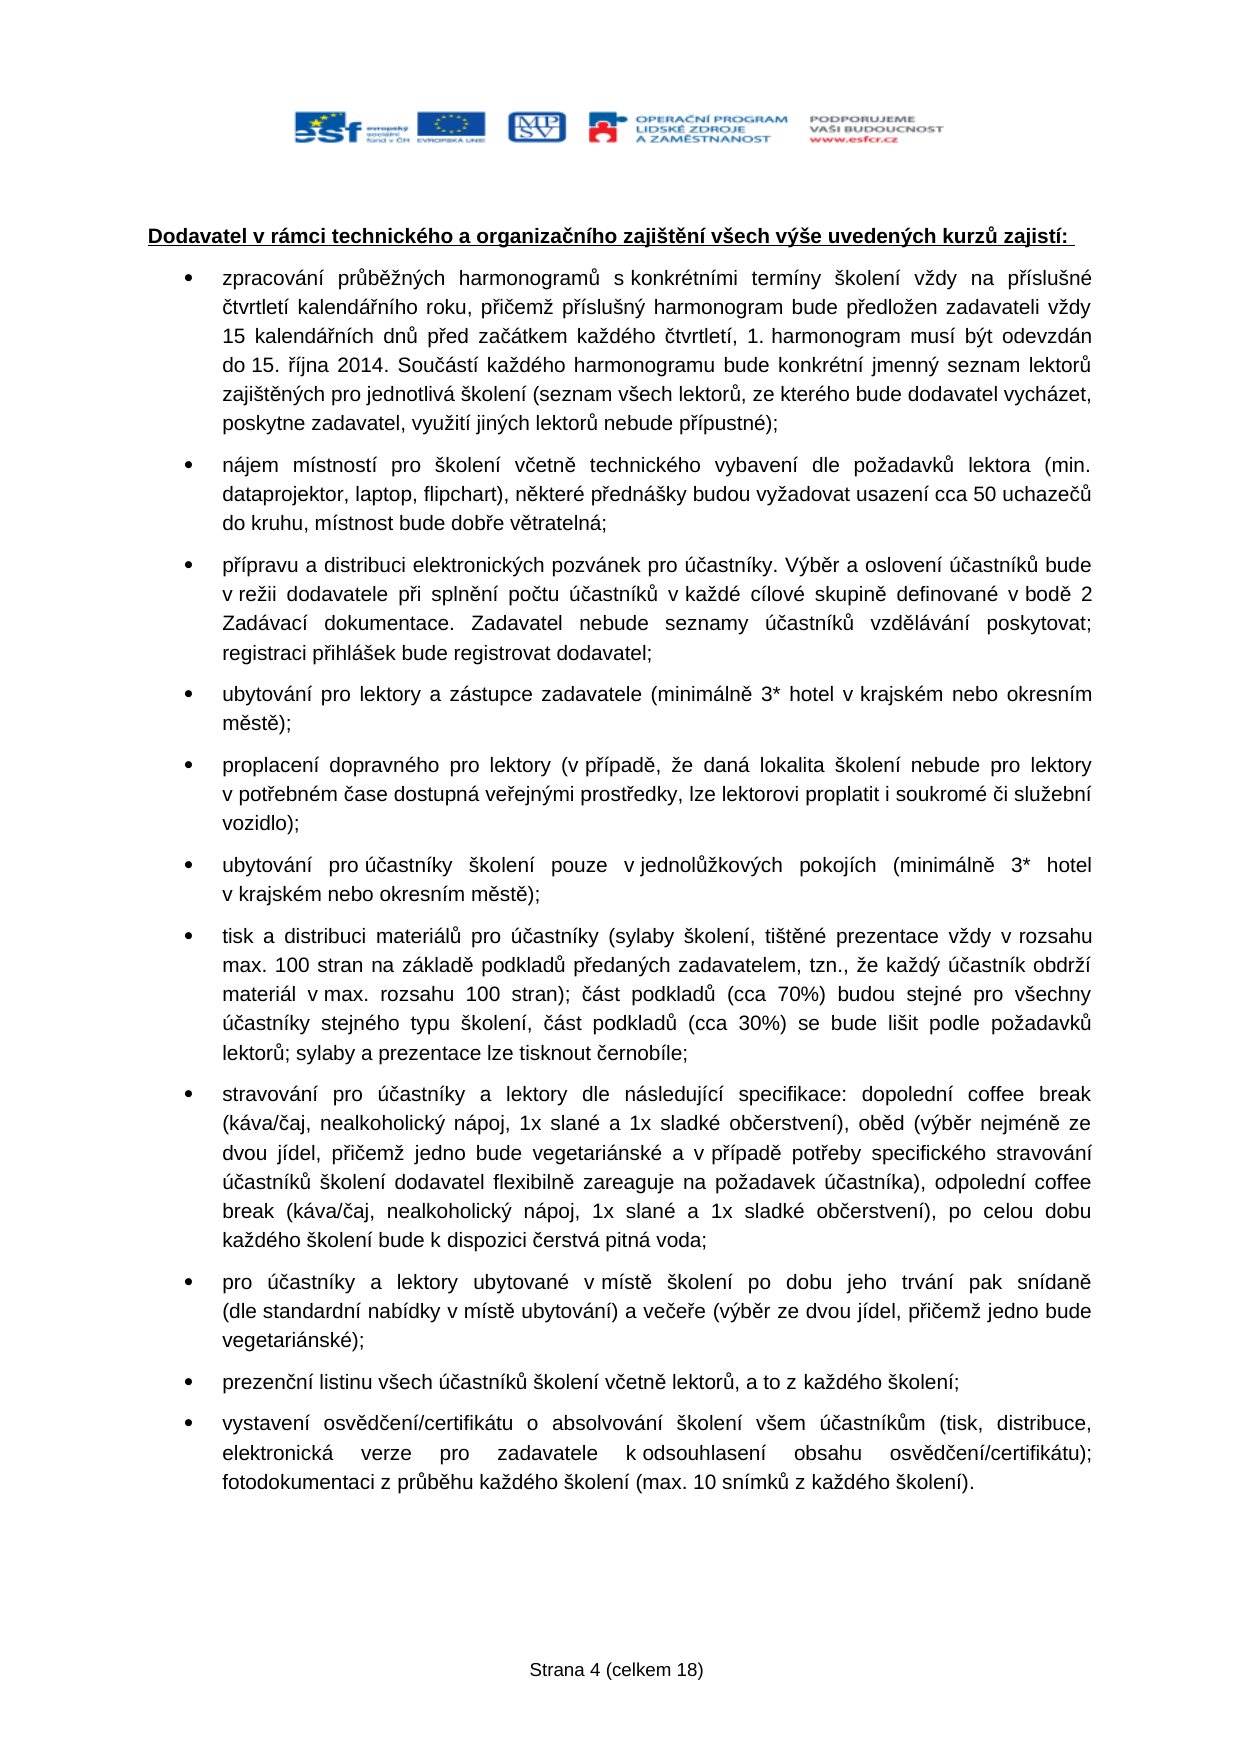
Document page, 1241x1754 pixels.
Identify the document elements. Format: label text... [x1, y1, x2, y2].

list zpracování průběžných harmonogramů s konkrétními termíny školení vždy na příslušné čtvrtletí kalendářního roku, přičemž příslušný harmonogram bude předložen zadavateli vždy 15 kalendářních dnů před začátkem každého čtvrtletí, 1. harmonogram musí být odevzdán do 15. října 2014. Součástí každého harmonogramu bude konkrétní jmenný seznam lektorů zajištěných pro jednotlivá školení (seznam všech lektorů, ze kterého bude dodavatel vycházet, poskytne zadavatel, využití jiných lektorů nebude přípustné); [185, 260, 1092, 435]
list pro účastníky a lektory ubytované v místě školení po dobu jeho trvání pak snídaně (dle standardní nabídky v místě ubytování) a večeře (výběr ze dvou jídel, přičemž jedno bude vegetariánské); [185, 1264, 1092, 1352]
list přípravu a distribuci elektronických pozvánek pro účastníky. Výběr a oslovení účastníků bude v režii dodavatele při splnění počtu účastníků v každé cílové skupině definované v bodě 2 Zadávací dokumentace. Zadavatel nebude seznamy účastníků vzdělávání poskytovat; registraci přihlášek bude registrovat dodavatel; [185, 548, 1092, 664]
list proplacení dopravného pro lektory (v případě, že daná lokalita školení nebude pro lektory v potřebném čase dostupná veřejnými prostředky, lze lektorovi proplatit i soukromé či služební vozidlo); [185, 748, 1092, 835]
list vystavení osvědčení/certifikátu o absolvování školení všem účastníkům (tisk, distribuce, elektronická verze pro zadavatele k odsouhlasení obsahu osvědčení/certifikátu); fotodokumentaci z průběhu každého školení (max. 10 snímků z každého školení). [185, 1406, 1092, 1493]
list stravování pro účastníky a lektory dle následující specifikace: dopolední coffee break (káva/čaj, nealkoholický nápoj, 1x slané a 1x sladké občerstvení), oběd (výběr nejméně ze dvou jídel, přičemž jedno bude vegetariánské a v případě potřeby specifického stravování účastníků školení dodavatel flexibilně zareaguje na požadavek účastníka), odpolední coffee break (káva/čaj, nealkoholický nápoj, 1x slané a 1x sladké občerstvení), po celou dobu každého školení bude k dispozici čerstvá pitná voda; [185, 1077, 1092, 1252]
list nájem místností pro školení včetně technického vybavení dle požadavků lektora (min. dataprojektor, laptop, flipchart), některé přednášky budou vyžadovat usazení cca 50 uchazečů do kruhu, místnost bude dobře větratelná; [185, 448, 1092, 535]
text Dodavatel v rámci technického a organizačního zajištění všech výše uvedených kurzů zajistí: [148, 218, 1092, 248]
list ubytování pro účastníky školení pouze v jednolůžkových pokojích (minimálně 3* hotel v krajském nebo okresním městě); [185, 848, 1092, 906]
list prezenční listinu všech účastníků školení včetně lektorů, a to z každého školení; [185, 1364, 1092, 1393]
list tisk a distribuci materiálů pro účastníky (sylaby školení, tištěné prezentace vždy v rozsahu max. 100 stran na základě podkladů předaných zadavatelem, tzn., že každý účastník obdrží materiál v max. rozsahu 100 stran); část podkladů (cca 70%) budou stejné pro všechny účastníky stejného typu školení, část podkladů (cca 30%) se bude lišit podle požadavků lektorů; sylaby a prezentace lze tisknout černobíle; [185, 918, 1092, 1064]
list ubytování pro lektory a zástupce zadavatele (minimálně 3* hotel v krajském nebo okresním městě); [185, 677, 1092, 735]
